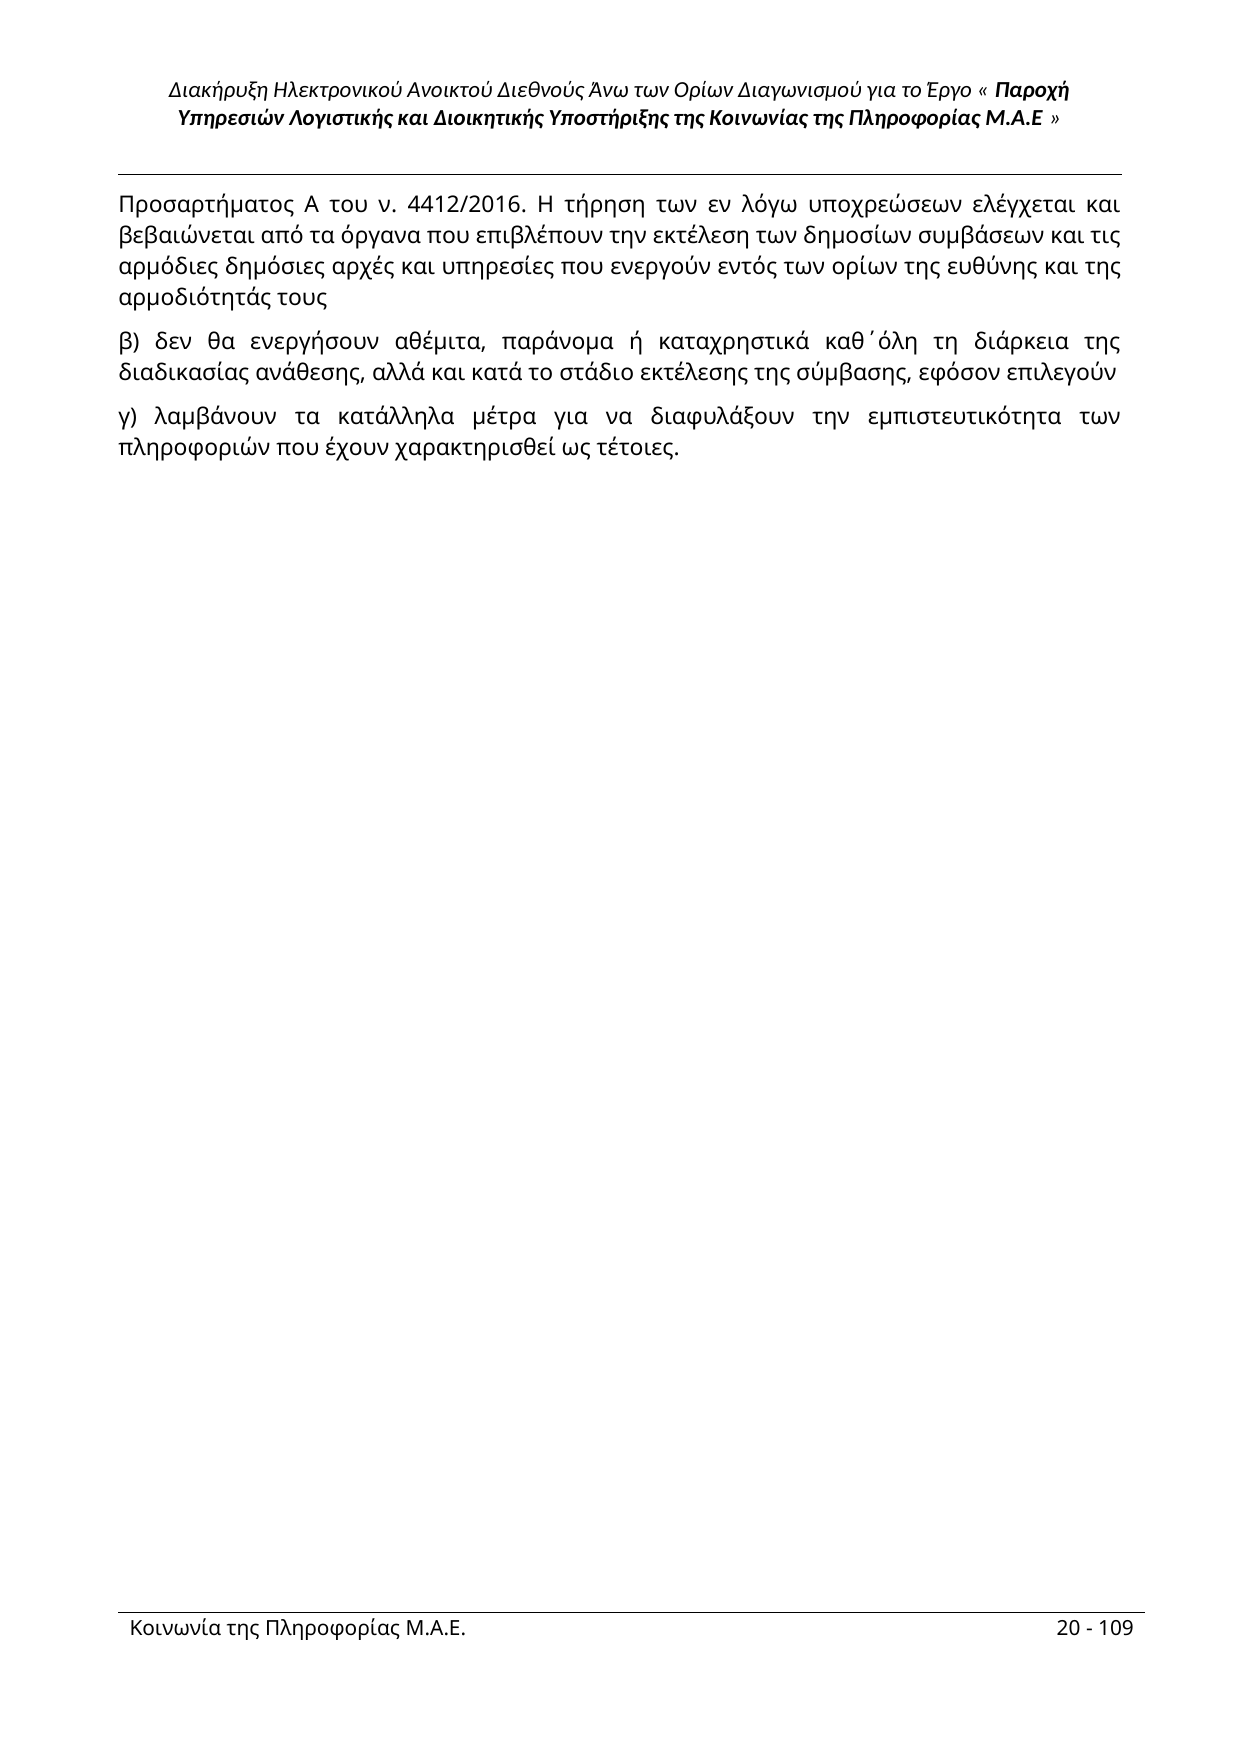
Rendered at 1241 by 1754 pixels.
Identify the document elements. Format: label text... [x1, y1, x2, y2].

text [118, 188, 1122, 313]
text γ) λαμβάνουν τα κατάλληλα μέτρα για να διαφυλάξουν την εμπιστευτικότητα των πληροφοριών που έχουν χαρακτηρισθεί ως τέτοιες. [118, 400, 1122, 463]
text β) δεν θα ενεργήσουν αθέμιτα, παράνομα ή καταχρηστικά καθ΄όλη τη διάρκεια της διαδικασίας ανάθεσης, αλλά και κατά το στάδιο εκτέλεσης της σύμβασης, εφόσον επιλεγούν [118, 325, 1122, 388]
